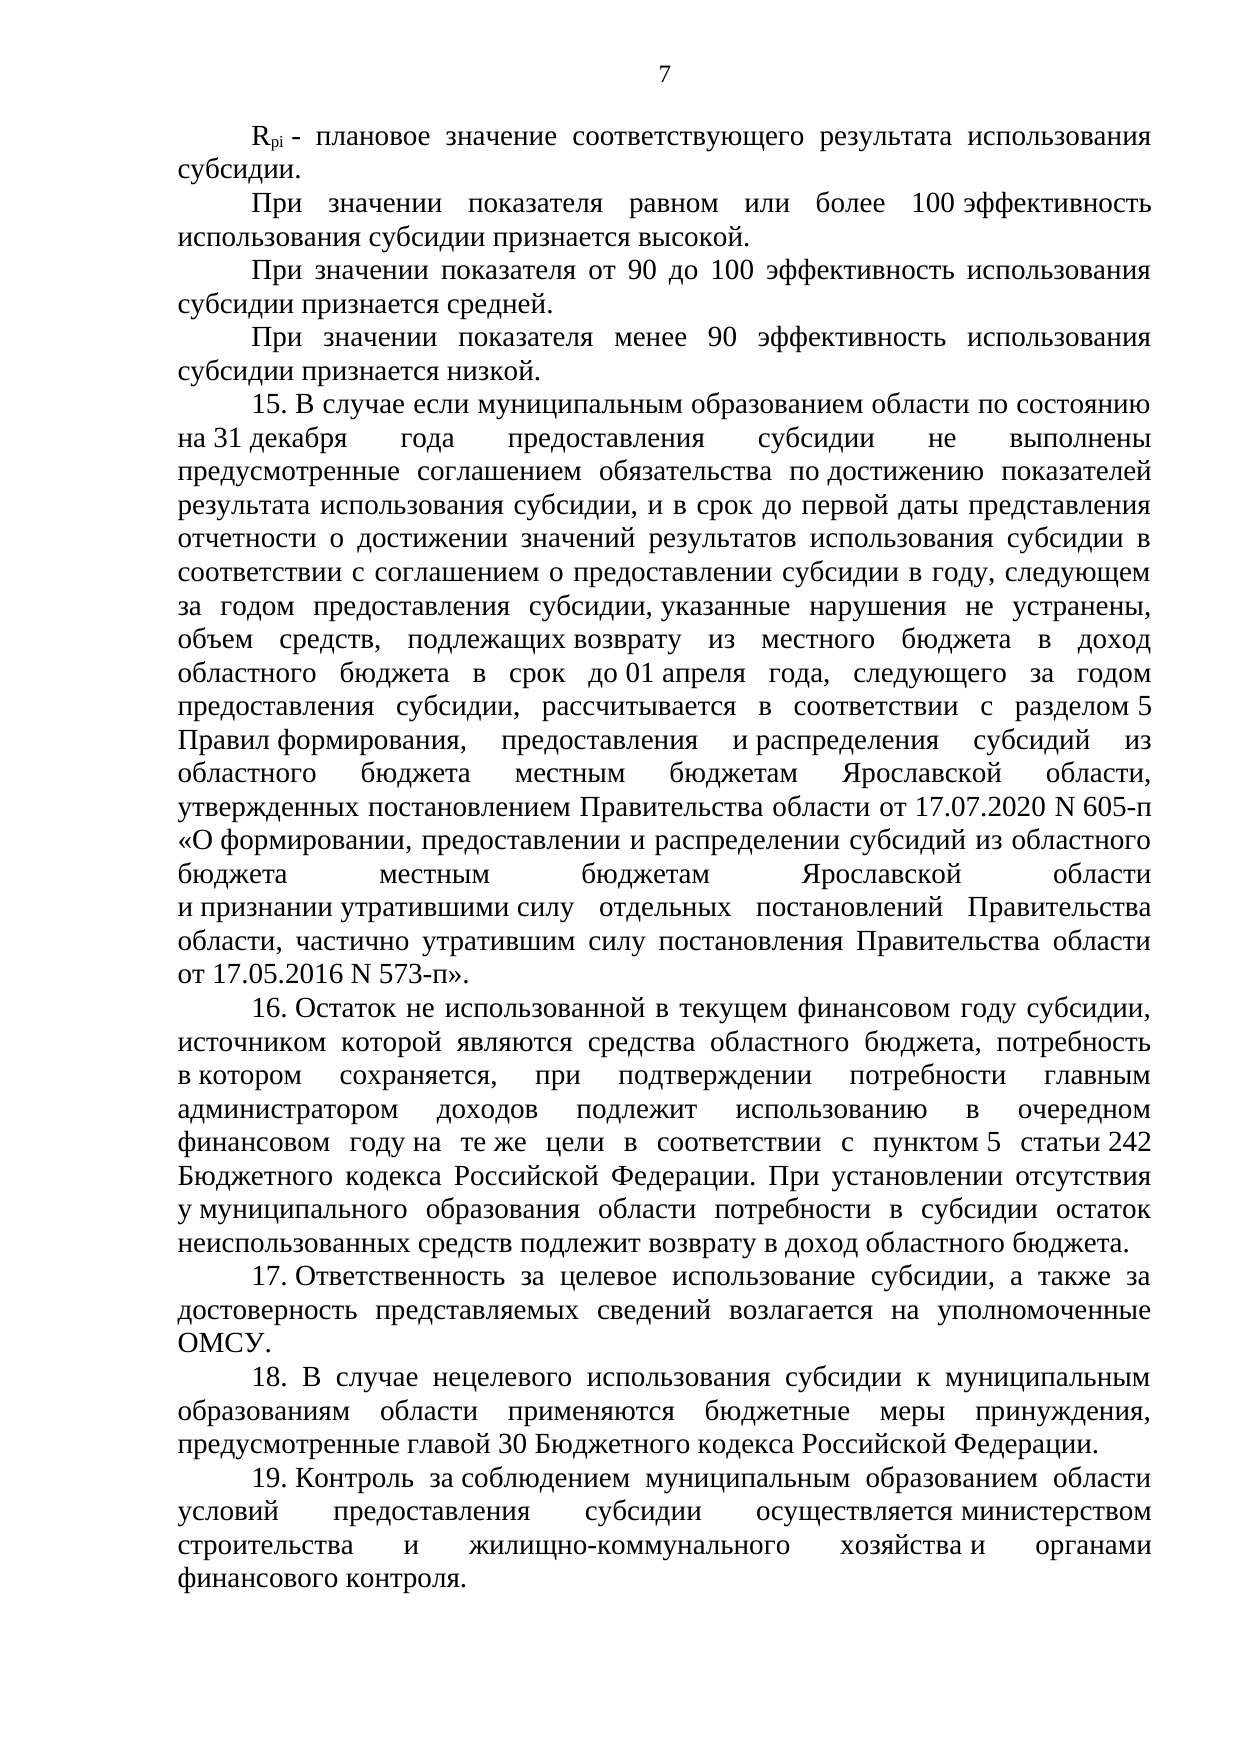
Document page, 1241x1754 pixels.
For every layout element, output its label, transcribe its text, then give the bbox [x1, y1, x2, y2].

text При значении показателя равном или более 100 эффективность использования субсидии признается высокой. [177, 185, 1152, 252]
text При значении показателя менее 90 эффективность использования субсидии признается низкой. [177, 319, 1152, 386]
text 19. Контроль за соблюдением муниципальным образованием области условий предоставления субсидии осуществляется министерством строительства и жилищно-коммунального хозяйства и органами финансового контроля. [177, 1460, 1152, 1594]
text 18. В случае нецелевого использования субсидии к муниципальным образованиям области применяются бюджетные меры принуждения, предусмотренные главой 30 Бюджетного кодекса Российской Федерации. [177, 1359, 1152, 1460]
text Rpi - плановое значение соответствующего результата использования субсидии. [177, 118, 1152, 185]
text 17. Ответственность за целевое использование субсидии, а также за достоверность представляемых сведений возлагается на уполномоченные ОМСУ. [177, 1258, 1152, 1359]
text При значении показателя от 90 до 100 эффективность использования субсидии признается средней. [177, 252, 1152, 319]
text 15. В случае если муниципальным образованием области по состоянию на 31 декабря года предоставления субсидии не выполнены предусмотренные соглашением обязательства по достижению показателей результата использования субсидии, и в срок до первой даты представления отчетности о достижении значений результатов использования субсидии в соответствии с соглашением о предоставлении субсидии в году, следующем за годом предоставления субсидии, указанные нарушения не устранены, объем средств, подлежащих возврату из местного бюджета в доход областного бюджета в срок до 01 апреля года, следующего за годом предоставления субсидии, рассчитывается в соответствии с разделом 5 Правил формирования, предоставления и распределения субсидий из областного бюджета местным бюджетам Ярославской области, утвержденных постановлением Правительства области от 17.07.2020 N 605-п «О формировании, предоставлении и распределении субсидий из областного бюджета местным бюджетам Ярославской области и признании утратившими силу отдельных постановлений Правительства области, частично утратившим силу постановления Правительства области от 17.05.2016 N 573-п». [177, 386, 1152, 990]
text 16. Остаток не использованной в текущем финансовом году субсидии, источником которой являются средства областного бюджета, потребность в котором сохраняется, при подтверждении потребности главным администратором доходов подлежит использованию в очередном финансовом году на те же цели в соответствии с пунктом 5 статьи 242 Бюджетного кодекса Российской Федерации. При установлении отсутствия у муниципального образования области потребности в субсидии остаток неиспользованных средств подлежит возврату в доход областного бюджета. [177, 990, 1152, 1258]
